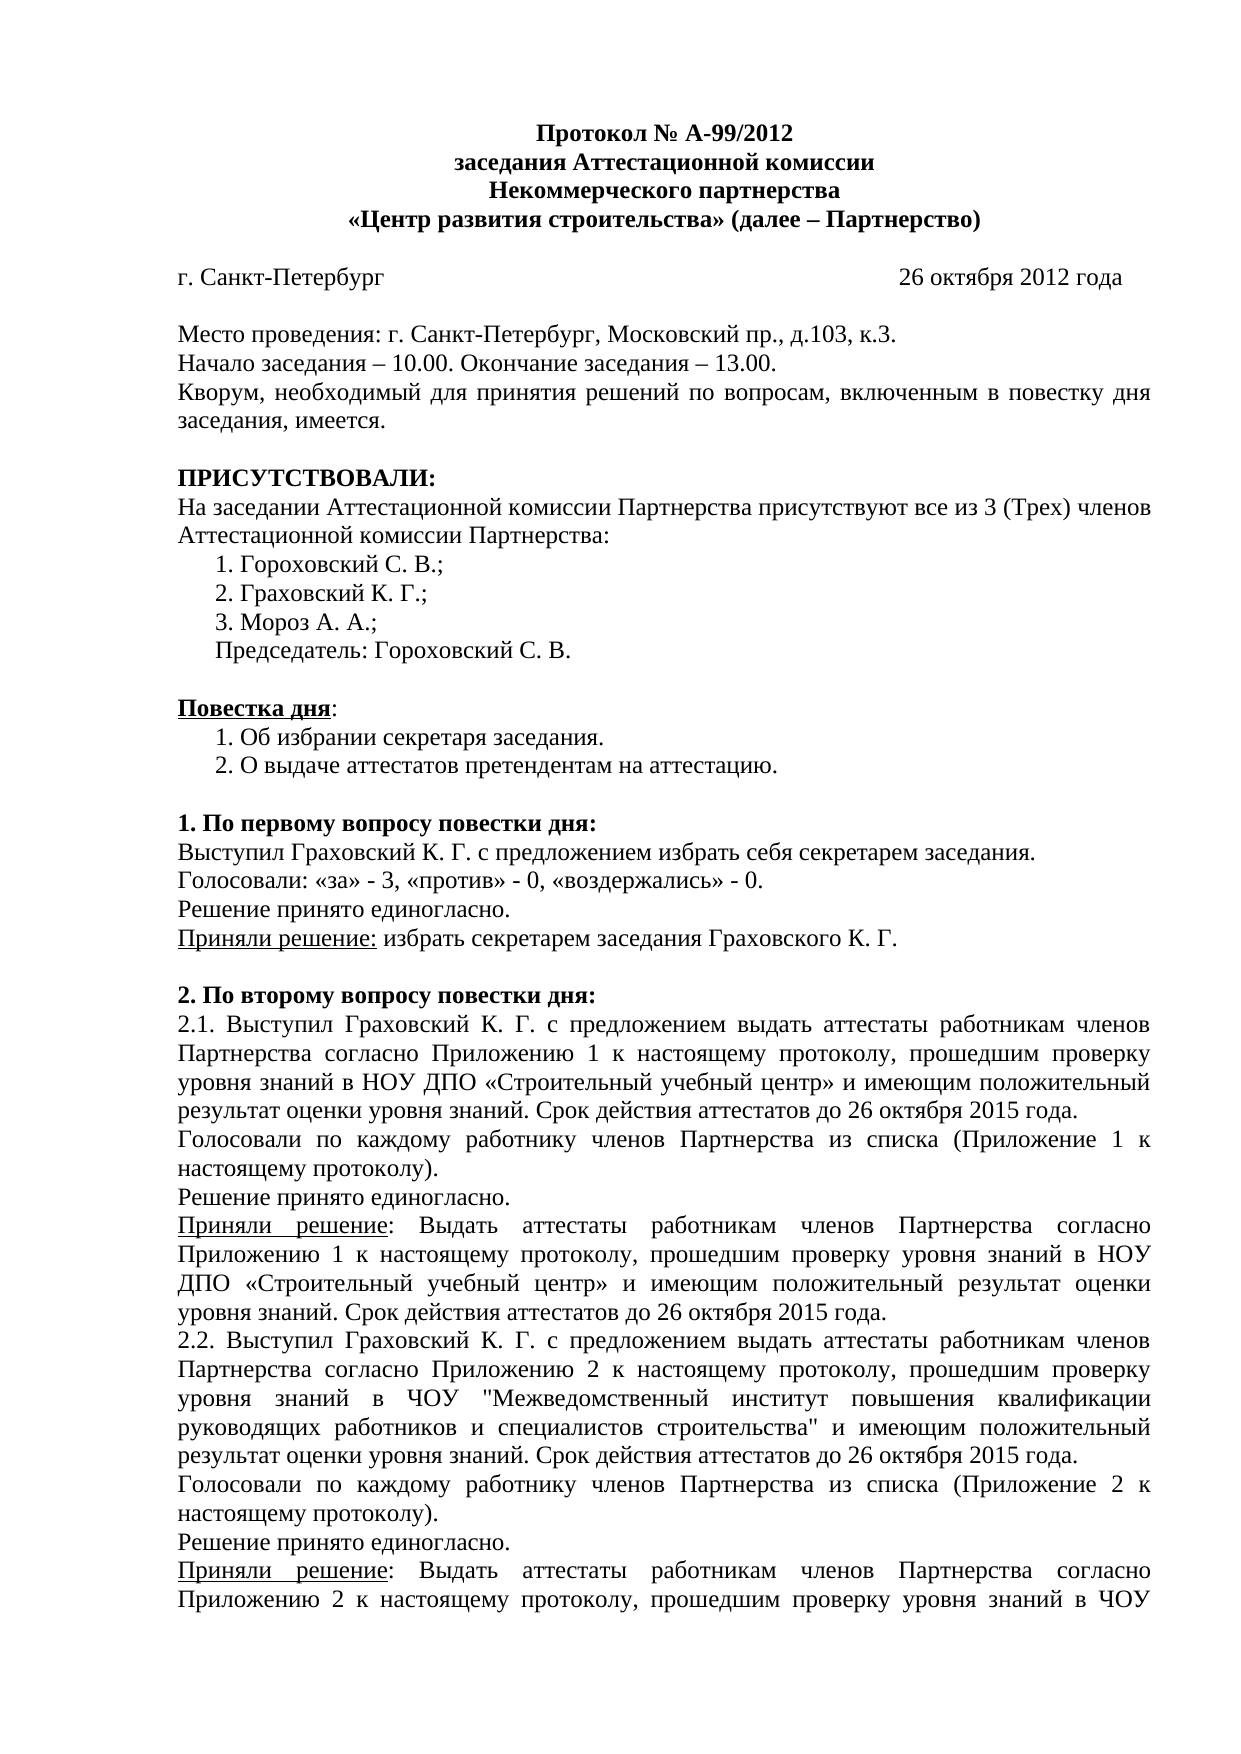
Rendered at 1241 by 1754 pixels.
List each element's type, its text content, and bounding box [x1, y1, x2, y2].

text Некоммерческого партнерства [177, 176, 1152, 204]
text Голосовали: «за» - 3, «против» - 0, «воздержались» - 0. [177, 866, 1152, 894]
text «Центр развития строительства» (далее – Партнерство) [177, 204, 1152, 233]
text г. Санкт-Петербург 26 октября 2012 года [177, 262, 1152, 291]
text Повестка дня: [177, 693, 1152, 722]
text 1. Об избрании секретаря заседания. [215, 722, 1152, 751]
text Председатель: Гороховский С. В. [215, 636, 1152, 664]
text ПРИСУТСТВОВАЛИ: [177, 463, 1152, 492]
text Решение принято единогласно. [177, 894, 1152, 923]
text 1. По первому вопросу повестки дня: [177, 808, 1152, 837]
text 2. По второму вопросу повестки дня: [177, 981, 1152, 1009]
text заседания Аттестационной комиссии [177, 147, 1152, 176]
text Начало заседания – 10.00. Окончание заседания – 13.00. [177, 348, 1152, 377]
text На заседании Аттестационной комиссии Партнерства присутствуют все из 3 (Трех) членов Аттестационной комиссии Партнерства: [177, 492, 1152, 549]
text Место проведения: г. Санкт-Петербург, Московский пр., д.103, к.3. [177, 319, 1152, 348]
text Решение принято единогласно. [177, 1527, 1152, 1556]
text Голосовали по каждому работнику членов Партнерства из списка (Приложение 2 к настоящему протоколу). [177, 1469, 1152, 1527]
text 3. Мороз А. А.; [215, 607, 1152, 636]
text Приняли решение: Выдать аттестаты работникам членов Партнерства согласно Приложению 1 к настоящему протоколу, прошедшим проверку уровня знаний в НОУ ДПО «Строительный учебный центр» и имеющим положительный результат оценки уровня знаний. Срок действия аттестатов до 26 октября 2015 года. [177, 1211, 1152, 1326]
text 2. О выдаче аттестатов претендентам на аттестацию. [215, 751, 1152, 779]
text 2.2. Выступил Граховский К. Г. с предложением выдать аттестаты работникам членов Партнерства согласно Приложению 2 к настоящему протоколу, прошедшим проверку уровня знаний в ЧОУ "Межведомственный институт повышения квалификации руководящих работников и специалистов строительства" и имеющим положительный результат оценки уровня знаний. Срок действия аттестатов до 26 октября 2015 года. [177, 1326, 1152, 1469]
text Кворум, необходимый для принятия решений по вопросам, включенным в повестку дня заседания, имеется. [177, 377, 1152, 434]
text 1. Гороховский С. В.; [215, 549, 1152, 578]
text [177, 1556, 1152, 1613]
text Выступил Граховский К. Г. с предложением избрать себя секретарем заседания. [177, 837, 1152, 866]
text 2.1. Выступил Граховский К. Г. с предложением выдать аттестаты работникам членов Партнерства согласно Приложению 1 к настоящему протоколу, прошедшим проверку уровня знаний в НОУ ДПО «Строительный учебный центр» и имеющим положительный результат оценки уровня знаний. Срок действия аттестатов до 26 октября 2015 года. [177, 1009, 1152, 1124]
text Приняли решение: избрать секретарем заседания Граховского К. Г. [177, 923, 1152, 952]
text 2. Граховский К. Г.; [215, 578, 1152, 607]
text Голосовали по каждому работнику членов Партнерства из списка (Приложение 1 к настоящему протоколу). [177, 1124, 1152, 1182]
text Решение принято единогласно. [177, 1182, 1152, 1211]
text Протокол № А-99/2012 [177, 118, 1152, 147]
